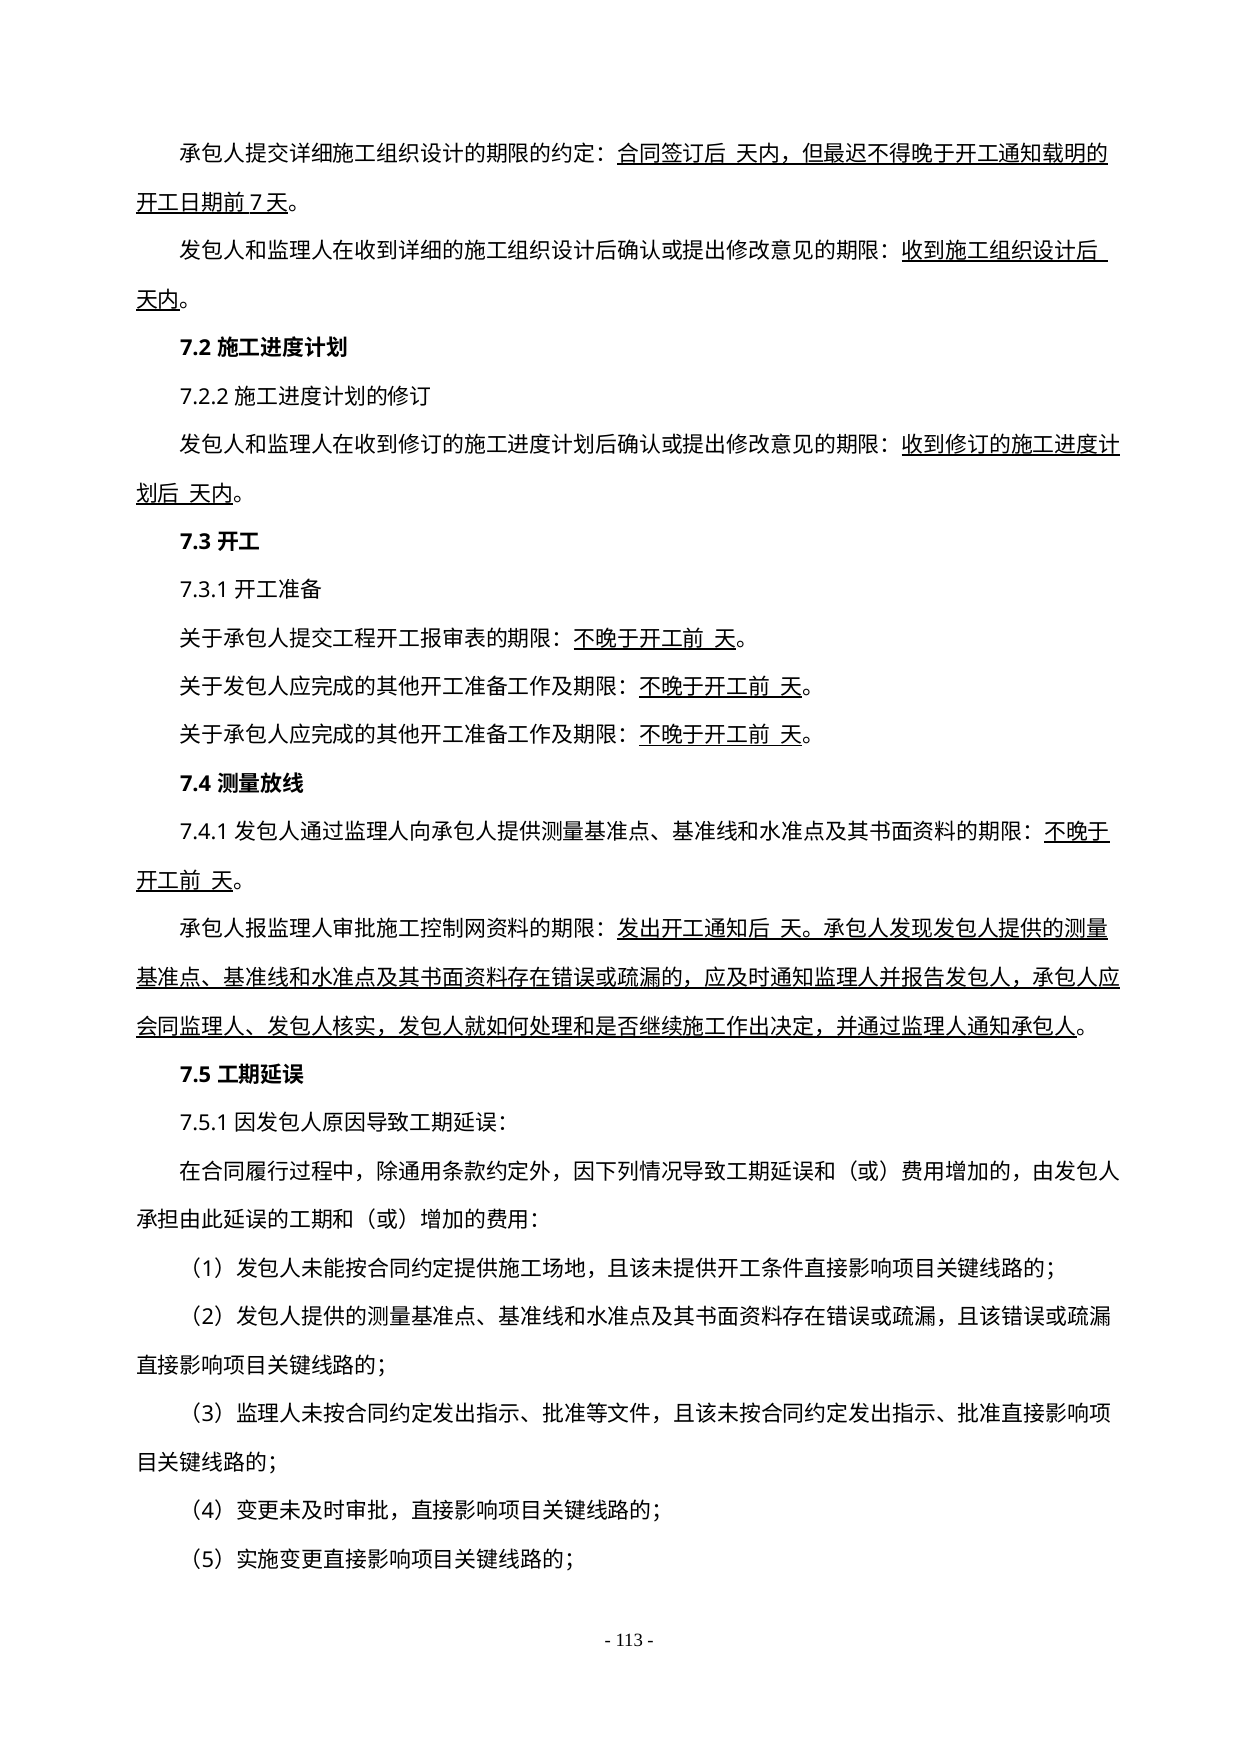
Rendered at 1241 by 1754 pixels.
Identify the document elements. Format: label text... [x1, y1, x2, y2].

text 关于承包人应完成的其他开工准备工作及期限：不晚于开工前 天。 [136, 717, 1122, 749]
text 关于发包人应完成的其他开工准备工作及期限：不晚于开工前 天。 [136, 669, 1122, 701]
text 承包人提交详细施工组织设计的期限的约定：合同签订后 天内，但最迟不得晚于开工通知载明的开工日期前7天。 [136, 136, 1122, 217]
text （4）变更未及时审批，直接影响项目关键线路的； [136, 1493, 1122, 1525]
subtitle 7.5 工期延误 [136, 1057, 1122, 1089]
text （2）发包人提供的测量基准点、基准线和水准点及其书面资料存在错误或疏漏，且该错误或疏漏直接影响项目关键线路的； [136, 1299, 1122, 1380]
subtitle 7.3 开工 [136, 524, 1122, 556]
subtitle 7.4 测量放线 [136, 765, 1122, 798]
text 7.3.1 开工准备 [136, 572, 1122, 604]
text 7.4.1 发包人通过监理人向承包人提供测量基准点、基准线和水准点及其书面资料的期限：不晚于开工前 天。 [136, 814, 1122, 895]
text （3）监理人未按合同约定发出指示、批准等文件，且该未按合同约定发出指示、批准直接影响项目关键线路的； [136, 1396, 1122, 1477]
text 发包人和监理人在收到详细的施工组织设计后确认或提出修改意见的期限：收到施工组织设计后 天内。 [136, 233, 1122, 314]
text 7.5.1 因发包人原因导致工期延误： [136, 1105, 1122, 1137]
text 在合同履行过程中，除通用条款约定外，因下列情况导致工期延误和（或）费用增加的，由发包人承担由此延误的工期和（或）增加的费用： [136, 1153, 1122, 1234]
text 发包人和监理人在收到修订的施工进度计划后确认或提出修改意见的期限：收到修订的施工进度计划后 天内。 [136, 427, 1122, 508]
text 7.2.2 施工进度计划的修订 [136, 378, 1122, 411]
text （1）发包人未能按合同约定提供施工场地，且该未提供开工条件直接影响项目关键线路的； [136, 1250, 1122, 1283]
text （5）实施变更直接影响项目关键线路的； [136, 1541, 1122, 1574]
subtitle 7.2 施工进度计划 [136, 330, 1122, 362]
text 承包人报监理人审批施工控制网资料的期限：发出开工通知后 天。承包人发现发包人提供的测量基准点、基准线和水准点及其书面资料存在错误或疏漏的，应及时通知监理人并报告发包人，承包人应会同监理人、发包人核实，发包人就如何处理和是否继续施工作出决定，并通过监理人通知承包人。 [136, 911, 1122, 1041]
text 关于承包人提交工程开工报审表的期限：不晚于开工前 天。 [136, 620, 1122, 653]
